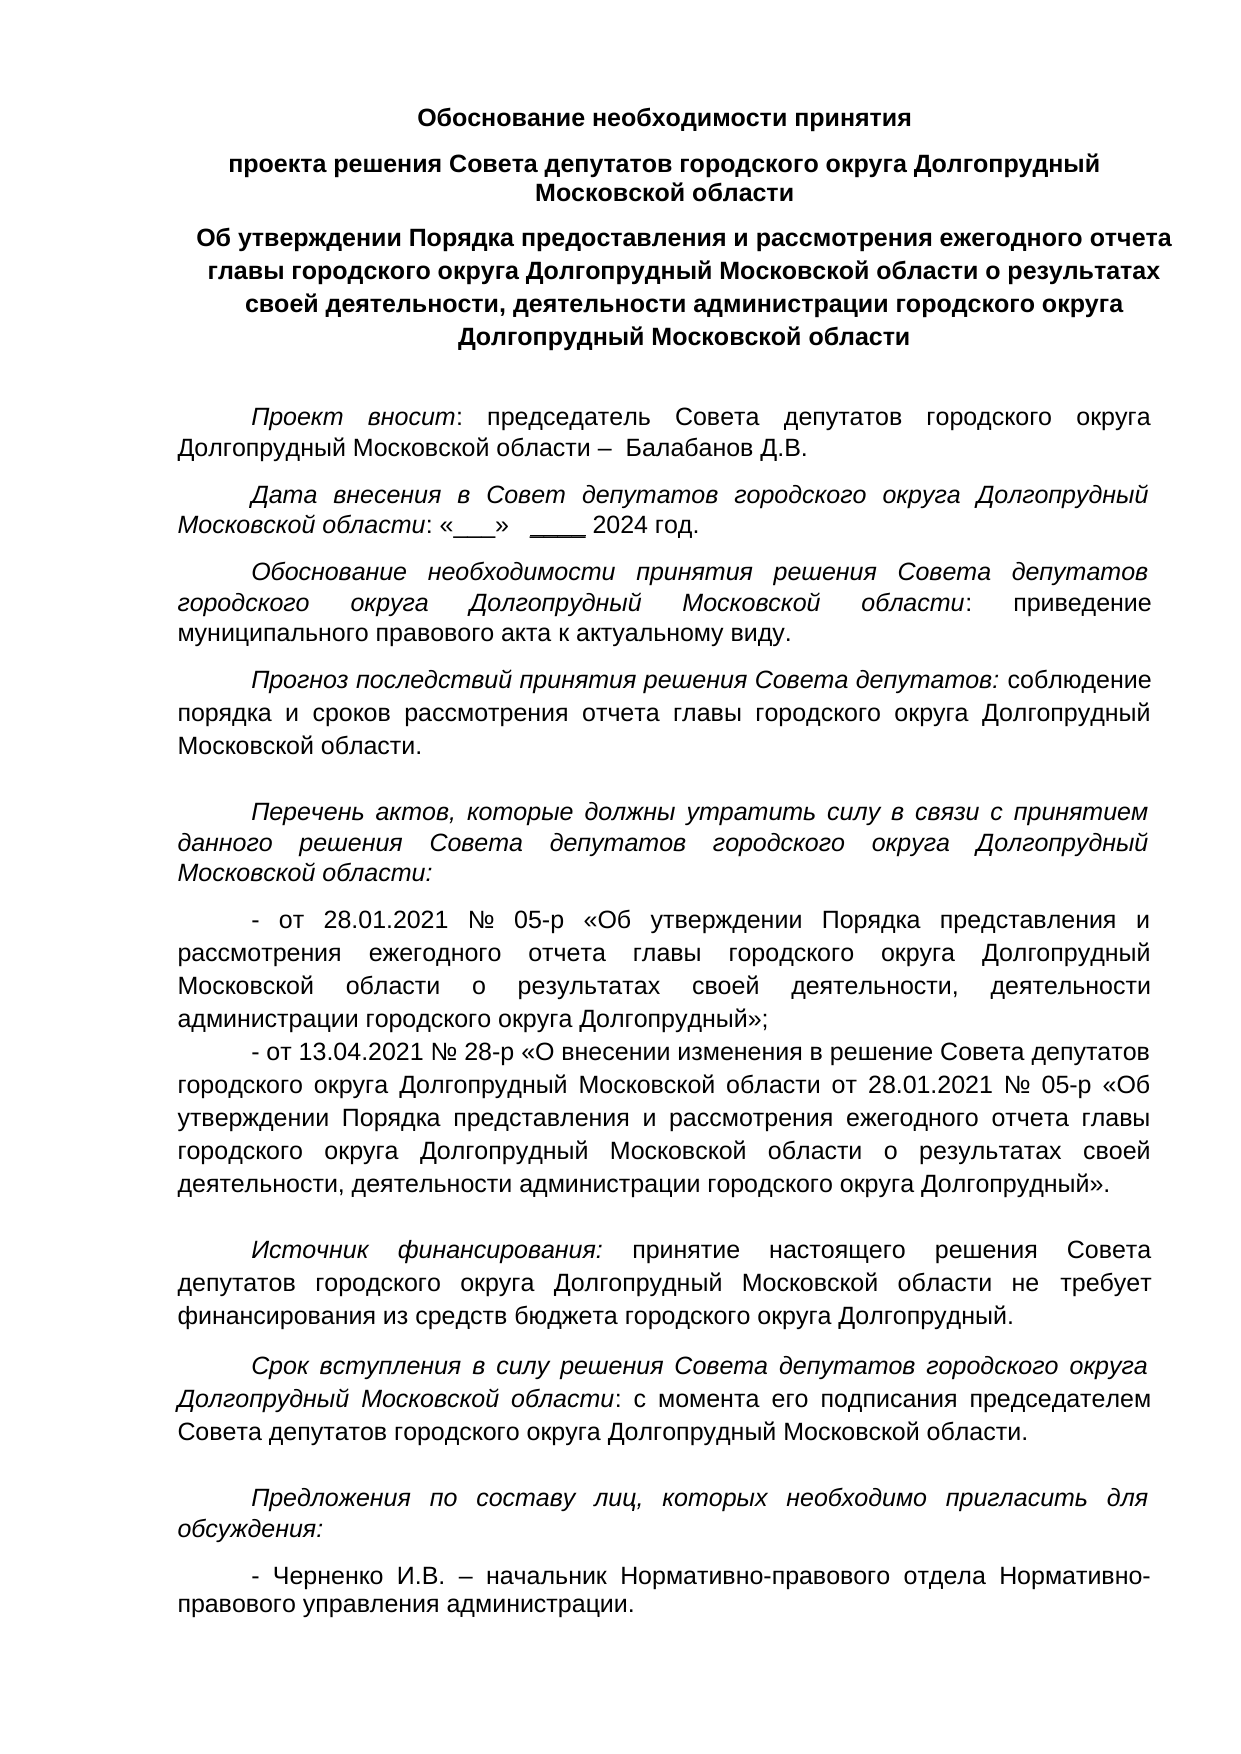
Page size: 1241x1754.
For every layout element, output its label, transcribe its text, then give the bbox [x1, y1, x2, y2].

text Дата внесения в Совет депутатов городского округа Долгопрудный Московской области: «___» ____ 2024 год. [177, 480, 1152, 539]
text - Черненко И.В. – начальник Нормативно-правового отдела Нормативно-правового управления администрации. [177, 1561, 1152, 1618]
text Обоснование необходимости принятия решения Совета депутатов городского округа Долгопрудный Московской области: приведение муниципального правового акта к актуальному виду. [177, 557, 1152, 647]
text Проект вносит: председатель Совета депутатов городского округа Долгопрудный Московской области – Балабанов Д.В. [177, 402, 1152, 461]
text Обоснование необходимости принятия [177, 103, 1152, 132]
text Перечень актов, которые должны утратить силу в связи с принятием данного решения Совета депутатов городского округа Долгопрудный Московской области: [177, 797, 1152, 887]
text Источник финансирования: принятие настоящего решения Совета депутатов городского округа Долгопрудный Московской области не требует финансирования из средств бюджета городского округа Долгопрудный. [177, 1235, 1152, 1330]
subtitle Прогноз последствий принятия решения Совета депутатов: соблюдение порядка и сроков рассмотрения отчета главы городского округа Долгопрудный Московской области. [177, 665, 1152, 760]
text Срок вступления в силу решения Совета депутатов городского округа Долгопрудный Московской области: с момента его подписания председателем Совета депутатов городского округа Долгопрудный Московской области. [177, 1351, 1152, 1446]
text проекта решения Совета депутатов городского округа Долгопрудный Московской области [177, 149, 1152, 206]
text Об утверждении Порядка предоставления и рассмотрения ежегодного отчета главы городского округа Долгопрудный Московской области о результатах своей деятельности, деятельности администрации городского округа Долгопрудный Московской области [177, 223, 1191, 351]
text - от 28.01.2021 № 05-р «Об утверждении Порядка представления и рассмотрения ежегодного отчета главы городского округа Долгопрудный Московской области о результатах своей деятельности, деятельности администрации городского округа Долгопрудный»; [177, 905, 1152, 1033]
text - от 13.04.2021 № 28-р «О внесении изменения в решение Совета депутатов городского округа Долгопрудный Московской области от 28.01.2021 № 05-р «Об утверждении Порядка представления и рассмотрения ежегодного отчета главы городского округа Долгопрудный Московской области о результатах своей деятельности, деятельности администрации городского округа Долгопрудный». [177, 1037, 1152, 1198]
text Предложения по составу лиц, которых необходимо пригласить для обсуждения: [177, 1483, 1152, 1542]
